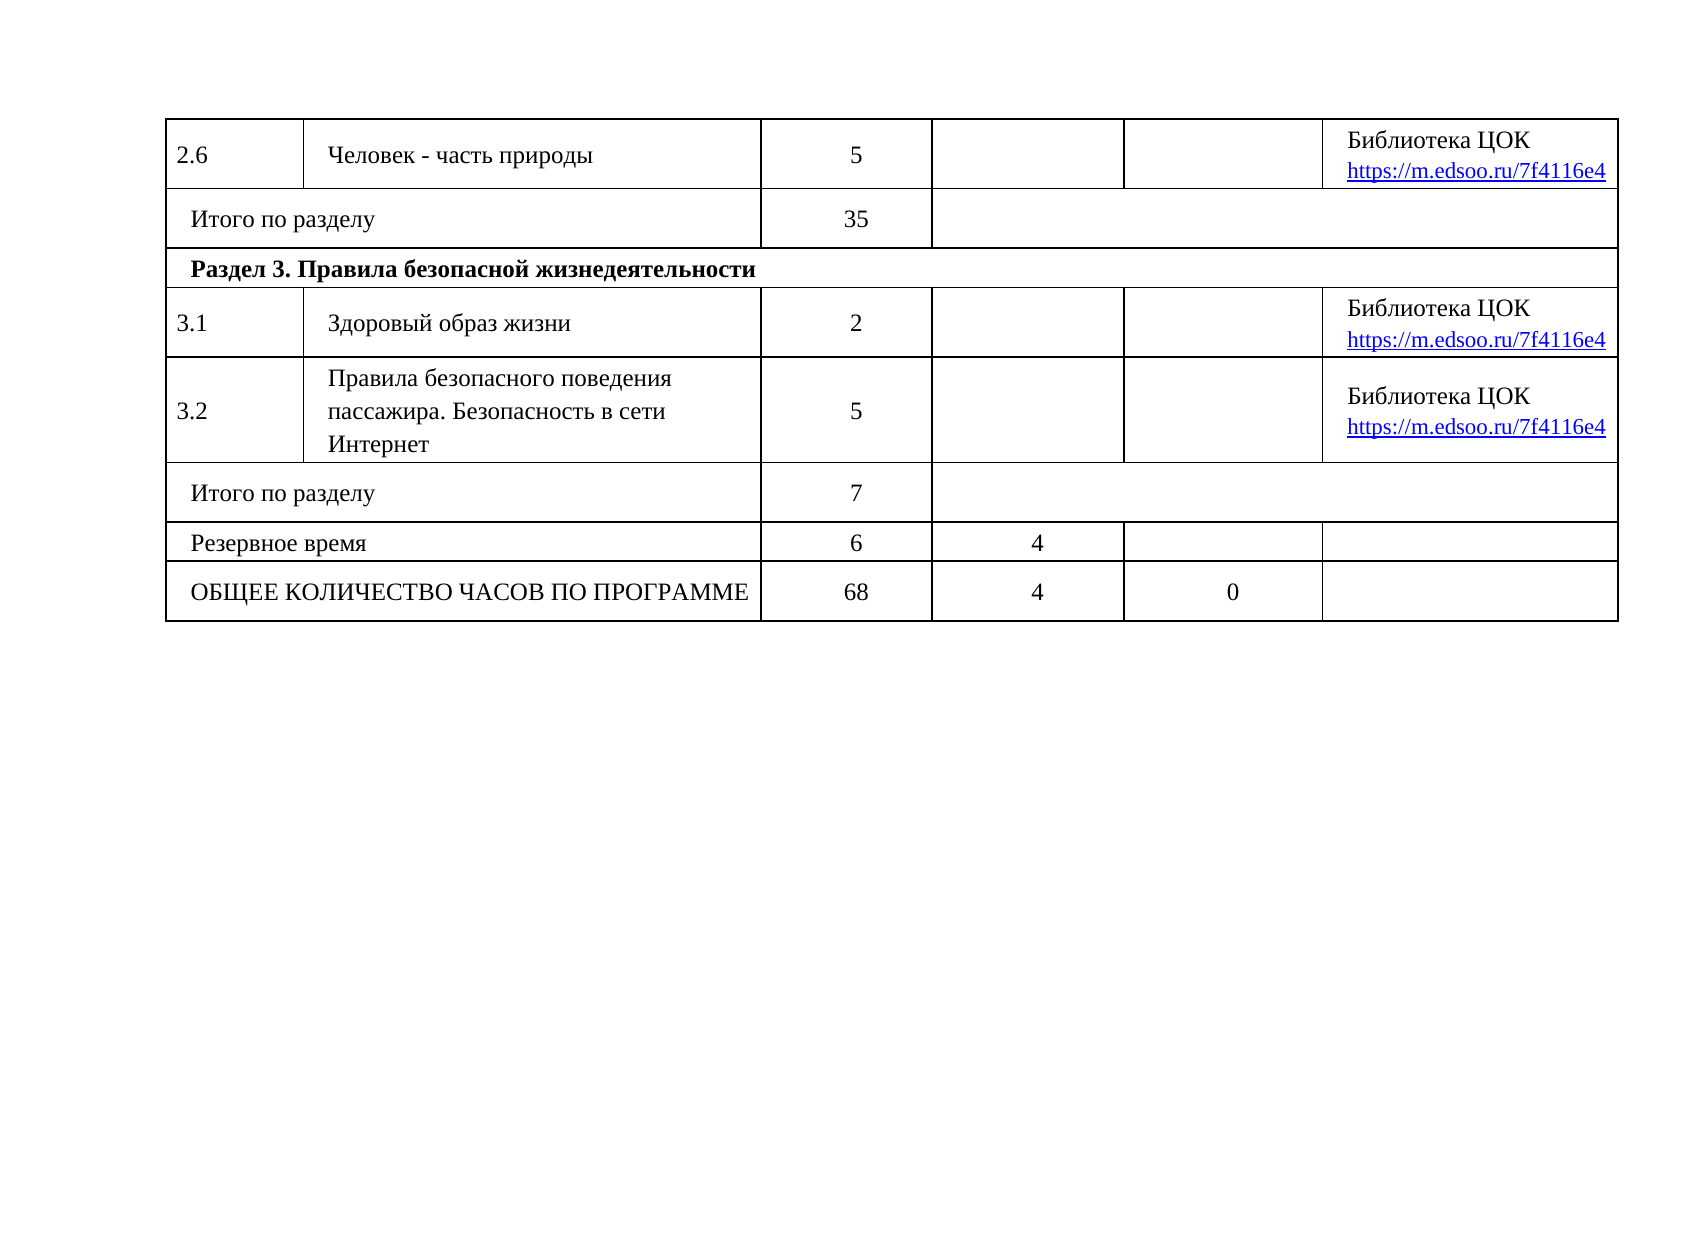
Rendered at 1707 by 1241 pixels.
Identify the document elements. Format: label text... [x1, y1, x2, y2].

table_cell [933, 288, 1123, 356]
table_cell 4 [933, 562, 1123, 620]
table_cell 3.2 [167, 358, 303, 462]
table_cell [1125, 358, 1322, 462]
table_cell 68 [762, 562, 931, 620]
table_cell 2 [762, 288, 931, 356]
table_cell [933, 463, 1617, 521]
table_cell Библиотека ЦОК https://m.edsoo.ru/7f4116e4 [1323, 358, 1617, 462]
table_cell [1323, 562, 1617, 620]
table_cell [933, 358, 1123, 462]
table_cell Итого по разделу [167, 189, 760, 247]
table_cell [1323, 120, 1617, 188]
table_cell Правила безопасного поведения пассажира. Безопасность в сети Интернет [304, 358, 760, 462]
table_cell Здоровый образ жизни [304, 288, 760, 356]
table_cell 6 [762, 523, 931, 560]
table_cell 3.1 [167, 288, 303, 356]
table_cell ОБЩЕЕ КОЛИЧЕСТВО ЧАСОВ ПО ПРОГРАММЕ [167, 562, 760, 620]
table_cell [1125, 523, 1322, 560]
table_cell Резервное время [167, 523, 760, 560]
table_cell [933, 120, 1123, 188]
table_cell 5 [762, 120, 931, 188]
table_cell 35 [762, 189, 931, 247]
table_cell Человек - часть природы [304, 120, 760, 188]
table_cell 2.6 [167, 120, 303, 188]
table_cell Итого по разделу [167, 463, 760, 521]
table_cell 0 [1125, 562, 1322, 620]
table_cell [1125, 120, 1322, 188]
table_cell 5 [762, 358, 931, 462]
table_cell [1125, 288, 1322, 356]
table_cell Раздел 3. Правила безопасной жизнедеятельности [167, 249, 1617, 287]
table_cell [1323, 288, 1617, 356]
table_cell 7 [762, 463, 931, 521]
table_cell 4 [933, 523, 1123, 560]
table_cell [1323, 523, 1617, 560]
table_cell [933, 189, 1617, 247]
